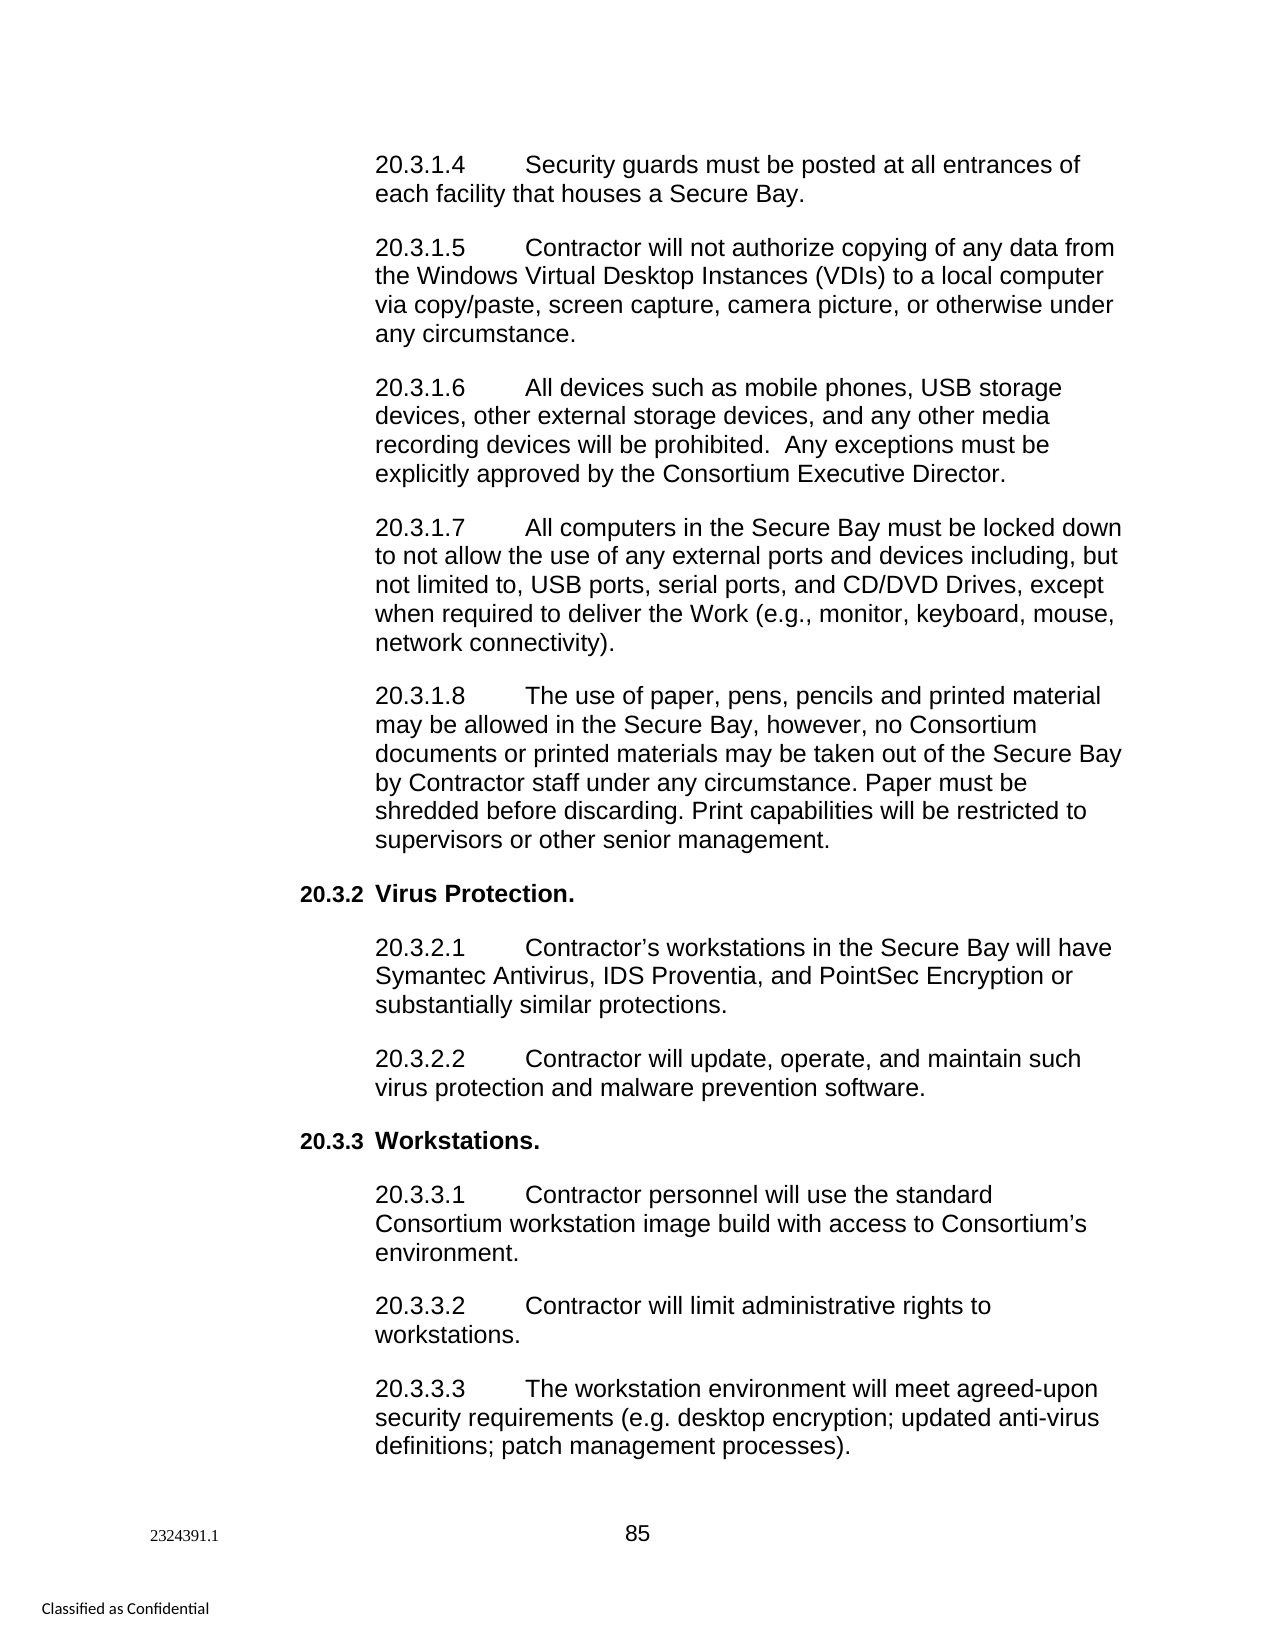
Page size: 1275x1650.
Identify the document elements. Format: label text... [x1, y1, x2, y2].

text All devices such as mobile phones, USB storage devices, other external storage devices, and any other media recording devices will be prohibited. Any exceptions must be explicitly approved by the Consortium Executive Director. [375, 372, 1125, 487]
text Contractor will limit administrative rights to workstations. [375, 1291, 1125, 1349]
text Virus Protection. [300, 879, 1125, 907]
text Security guards must be posted at all entrances of each facility that houses a Secure Bay. [375, 150, 1125, 207]
text The use of paper, pens, pencils and printed material may be allowed in the Secure Bay, however, no Consortium documents or printed materials may be taken out of the Secure Bay by Contractor staff under any circumstance. Paper must be shredded before discarding. Print capabilities will be restricted to supervisors or other senior management. [375, 681, 1125, 854]
text Contractor personnel will use the standard Consortium workstation image build with access to Consortium’s environment. [375, 1180, 1125, 1266]
text All computers in the Secure Bay must be locked down to not allow the use of any external ports and devices including, but not limited to, USB ports, serial ports, and CD/DVD Drives, except when required to deliver the Work (e.g., monitor, keyboard, mouse, network connectivity). [375, 512, 1125, 656]
text Contractor’s workstations in the Secure Bay will have Symantec Antivirus, IDS Proventia, and PointSec Encryption or substantially similar protections. [375, 932, 1125, 1019]
text Workstations. [300, 1126, 1125, 1155]
text Contractor will not authorize copying of any data from the Windows Virtual Desktop Instances (VDIs) to a local computer via copy/paste, screen capture, camera picture, or otherwise under any circumstance. [375, 232, 1125, 347]
text The workstation environment will meet agreed-upon security requirements (e.g. desktop encryption; updated anti-virus definitions; patch management processes). [375, 1374, 1125, 1460]
text Contractor will update, operate, and maintain such virus protection and malware prevention software. [375, 1044, 1125, 1101]
